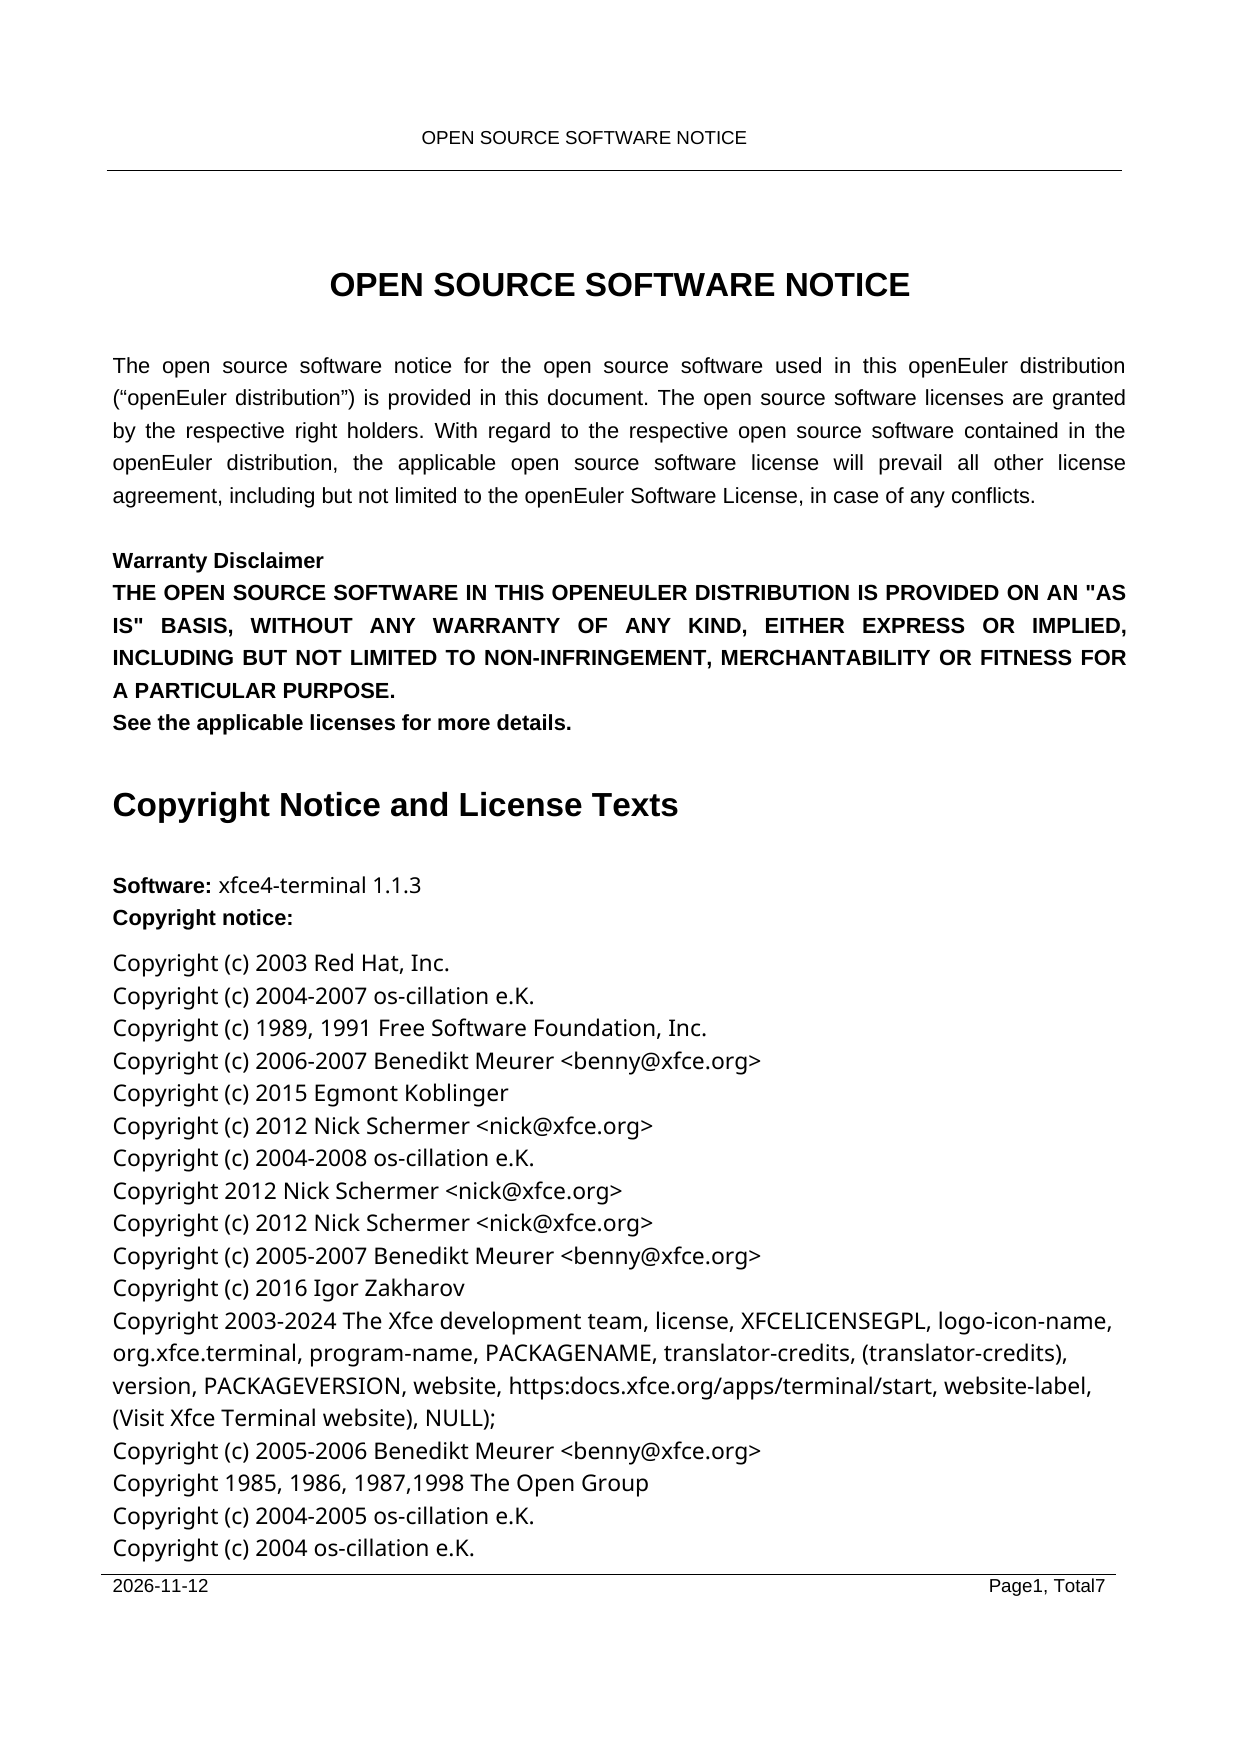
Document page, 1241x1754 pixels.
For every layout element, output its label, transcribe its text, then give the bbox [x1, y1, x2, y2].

title Software: xfce4-terminal 1.1.3 [112, 869, 1128, 901]
text THE OPEN SOURCE SOFTWARE IN THIS OPENEULER DISTRIBUTION IS PROVIDED ON AN "AS IS" BASIS, WITHOUT ANY WARRANTY OF ANY KIND, EITHER EXPRESS OR IMPLIED, INCLUDING BUT NOT LIMITED TO NON-INFRINGEMENT, MERCHANTABILITY OR FITNESS FOR A PARTICULAR PURPOSE. See the applicable licenses for more details. [112, 576, 1128, 739]
text Warranty Disclaimer [112, 544, 1128, 576]
text OPEN SOURCE SOFTWARE NOTICE [112, 251, 1128, 316]
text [112, 947, 1128, 1564]
text Copyright Notice and License Texts [112, 771, 1128, 836]
text The open source software notice for the open source software used in this openEuler distribution (“openEuler distribution”) is provided in this document. The open source software licenses are granted by the respective right holders. With regard to the respective open source software contained in the openEuler distribution, the applicable open source software license will prevail all other license agreement, including but not limited to the openEuler Software License, in case of any conflicts. [112, 349, 1128, 511]
text Copyright notice: [112, 901, 1128, 934]
